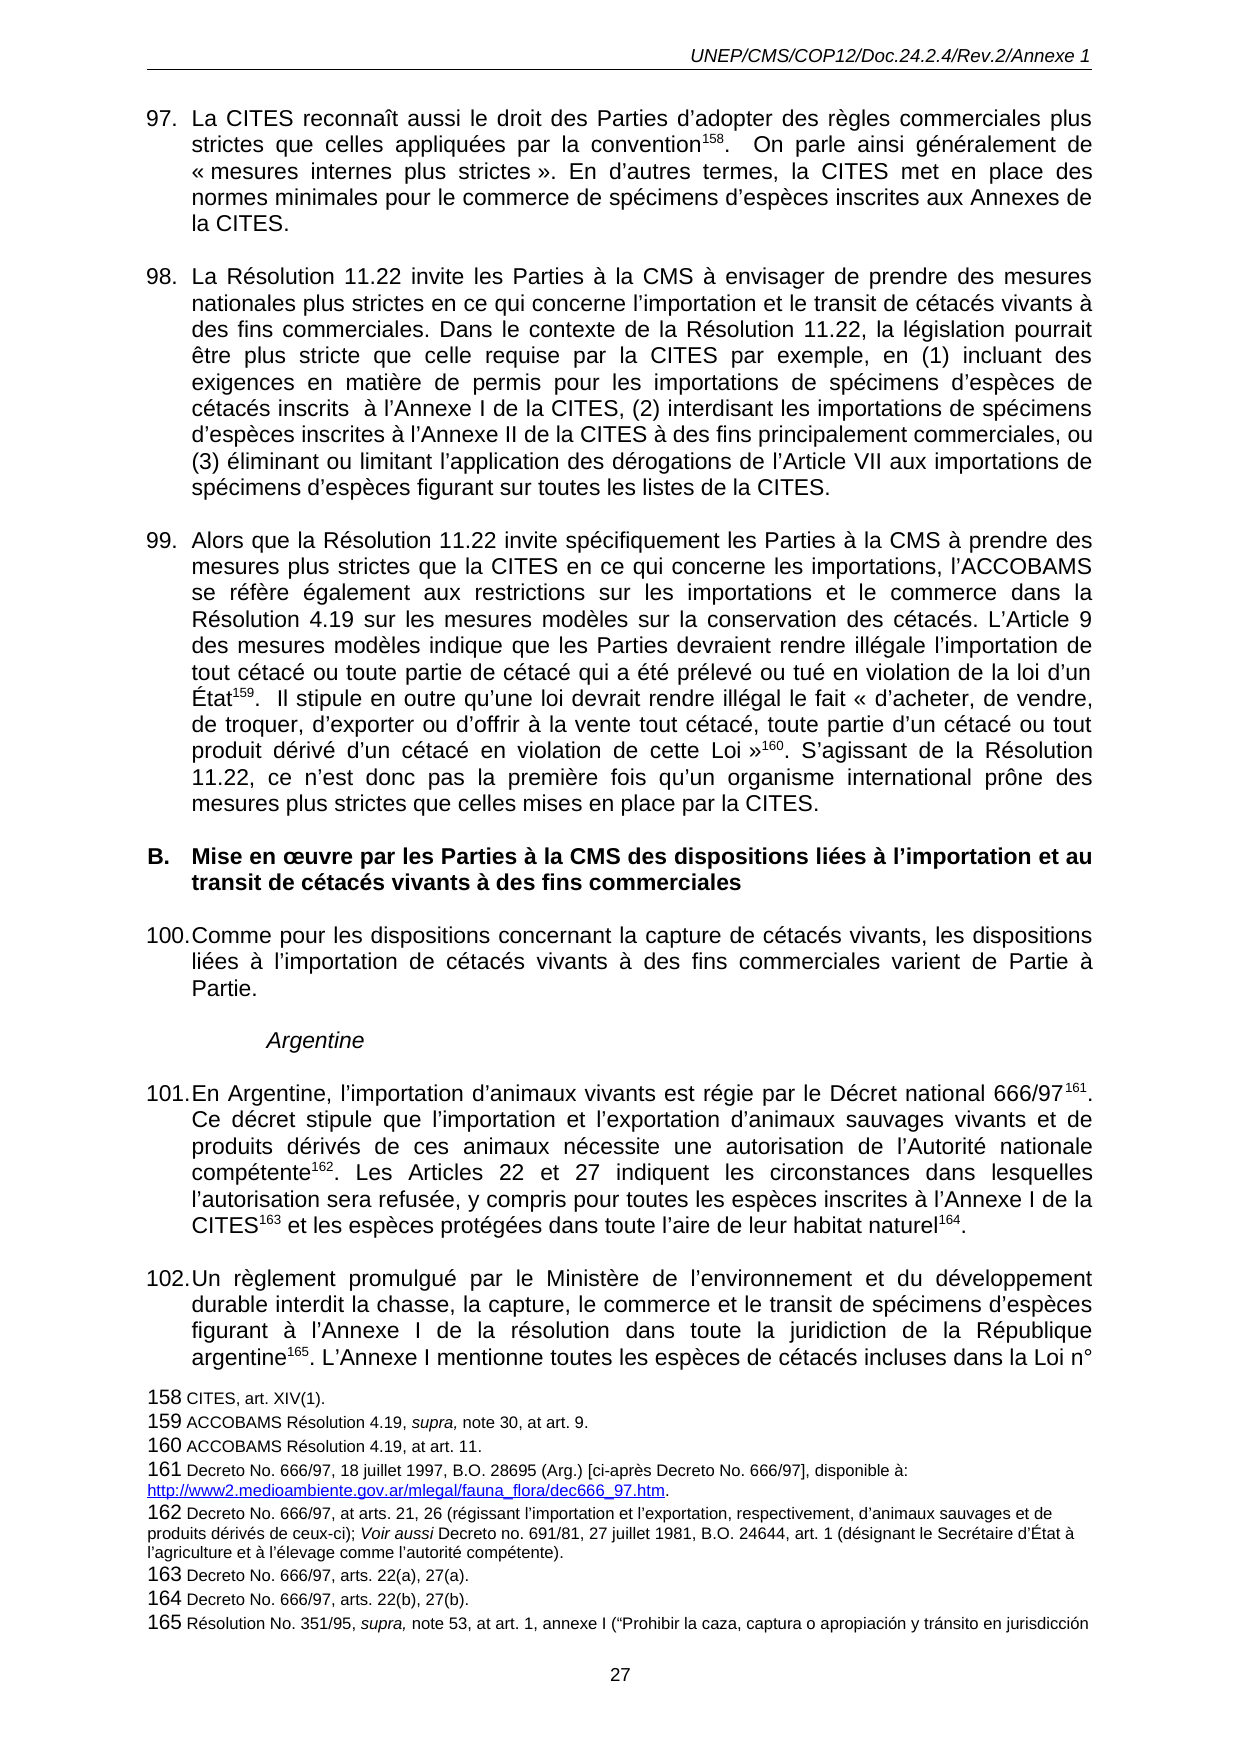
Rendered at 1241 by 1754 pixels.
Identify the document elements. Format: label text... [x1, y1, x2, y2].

text B. Mise en œuvre par les Parties à la CMS des dispositions liées à l’importation et au transit de cétacés vivants à des fins commerciales [147, 843, 1093, 896]
text Argentine [222, 1027, 1093, 1054]
list Alors que la Résolution 11.22 invite spécifiquement les Parties à la CMS à prendre des mesures plus strictes que la CITES en ce qui concerne les importations, l’ACCOBAMS se réfère également aux restrictions sur les importations et le commerce dans la Résolution 4.19 sur les mesures modèles sur la conservation des cétacés. L’Article 9 des mesures modèles indique que les Parties devraient rendre illégale l’importation de tout cétacé ou toute partie de cétacé qui a été prélevé ou tué en violation de la loi d’un État. Il stipule en outre qu’une loi devrait rendre illégal le fait « d’acheter, de vendre, de troquer, d’exporter ou d’offrir à la vente tout cétacé, toute partie d’un cétacé ou tout produit dérivé d’un cétacé en violation de cette Loi ». S’agissant de la Résolution 11.22, ce n’est donc pas la première fois qu’un organisme international prône des mesures plus strictes que celles mises en place par la CITES. [146, 527, 1093, 817]
list La CITES reconnaît aussi le droit des Parties d’adopter des règles commerciales plus strictes que celles appliquées par la convention. On parle ainsi généralement de « mesures internes plus strictes ». En d’autres termes, la CITES met en place des normes minimales pour le commerce de spécimens d’espèces inscrites aux Annexes de la CITES. [146, 105, 1093, 237]
list En Argentine, l’importation d’animaux vivants est régie par le Décret national 666/97. Ce décret stipule que l’importation et l’exportation d’animaux sauvages vivants et de produits dérivés de ces animaux nécessite une autorisation de l’Autorité nationale compétente. Les Articles 22 et 27 indiquent les circonstances dans lesquelles l’autorisation sera refusée, y compris pour toutes les espèces inscrites à l’Annexe I de la CITES et les espèces protégées dans toute l’aire de leur habitat naturel. [146, 1080, 1093, 1238]
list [146, 1264, 1093, 1370]
list Comme pour les dispositions concernant la capture de cétacés vivants, les dispositions liées à l’importation de cétacés vivants à des fins commerciales varient de Partie à Partie. [146, 922, 1093, 1001]
list La Résolution 11.22 invite les Parties à la CMS à envisager de prendre des mesures nationales plus strictes en ce qui concerne l’importation et le transit de cétacés vivants à des fins commerciales. Dans le contexte de la Résolution 11.22, la législation pourrait être plus stricte que celle requise par la CITES par exemple, en (1) incluant des exigences en matière de permis pour les importations de spécimens d’espèces de cétacés inscrits à l’Annexe I de la CITES, (2) interdisant les importations de spécimens d’espèces inscrites à l’Annexe II de la CITES à des fins principalement commerciales, ou (3) éliminant ou limitant l’application des dérogations de l’Article VII aux importations de spécimens d’espèces figurant sur toutes les listes de la CITES. [146, 263, 1093, 500]
